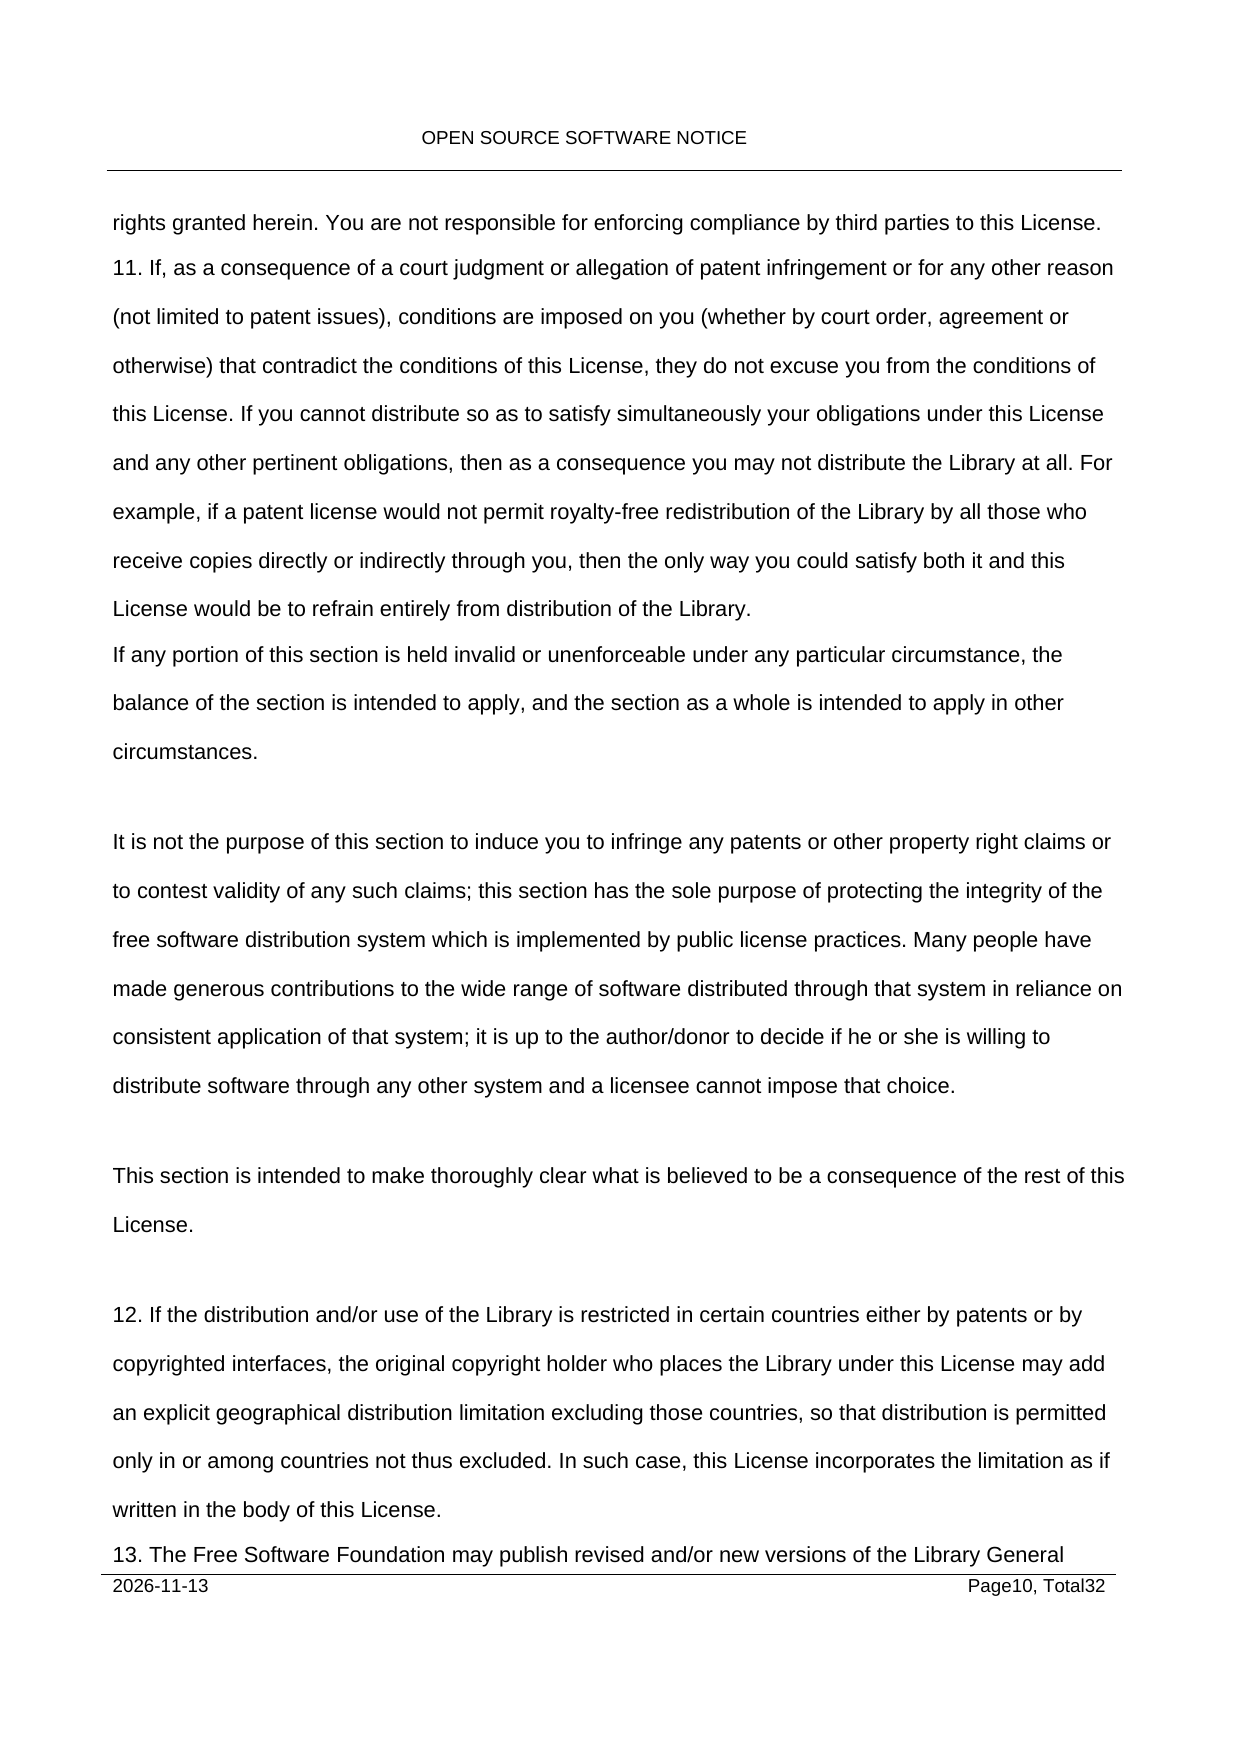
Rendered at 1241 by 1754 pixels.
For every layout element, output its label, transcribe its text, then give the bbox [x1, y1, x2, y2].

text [112, 206, 1128, 239]
text 12. If the distribution and/or use of the Library is restricted in certain countries either by patents or by copyrighted interfaces, the original copyright holder who places the Library under this License may add an explicit geographical distribution limitation excluding those countries, so that distribution is permitted only in or among countries not thus excluded. In such case, this License incorporates the limitation as if written in the body of this License. [112, 1298, 1128, 1526]
text It is not the purpose of this section to induce you to infringe any patents or other property right claims or to contest validity of any such claims; this section has the sole purpose of protecting the integrity of the free software distribution system which is implemented by public license practices. Many people have made generous contributions to the wide range of software distributed through that system in reliance on consistent application of that system; it is up to the author/donor to decide if he or she is willing to distribute software through any other system and a licensee cannot impose that choice. [112, 826, 1128, 1102]
text This section is intended to make thoroughly clear what is believed to be a consequence of the rest of this License. [112, 1159, 1128, 1241]
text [112, 1538, 1128, 1571]
text If any portion of this section is held invalid or unenforceable under any particular circumstance, the balance of the section is intended to apply, and the section as a whole is intended to apply in other circumstances. [112, 638, 1128, 768]
text 11. If, as a consequence of a court judgment or allegation of patent infringement or for any other reason (not limited to patent issues), conditions are imposed on you (whether by court order, agreement or otherwise) that contradict the conditions of this License, they do not excuse you from the conditions of this License. If you cannot distribute so as to satisfy simultaneously your obligations under this License and any other pertinent obligations, then as a consequence you may not distribute the Library at all. For example, if a patent license would not permit royalty-free redistribution of the Library by all those who receive copies directly or indirectly through you, then the only way you could satisfy both it and this License would be to refrain entirely from distribution of the Library. [112, 251, 1128, 625]
